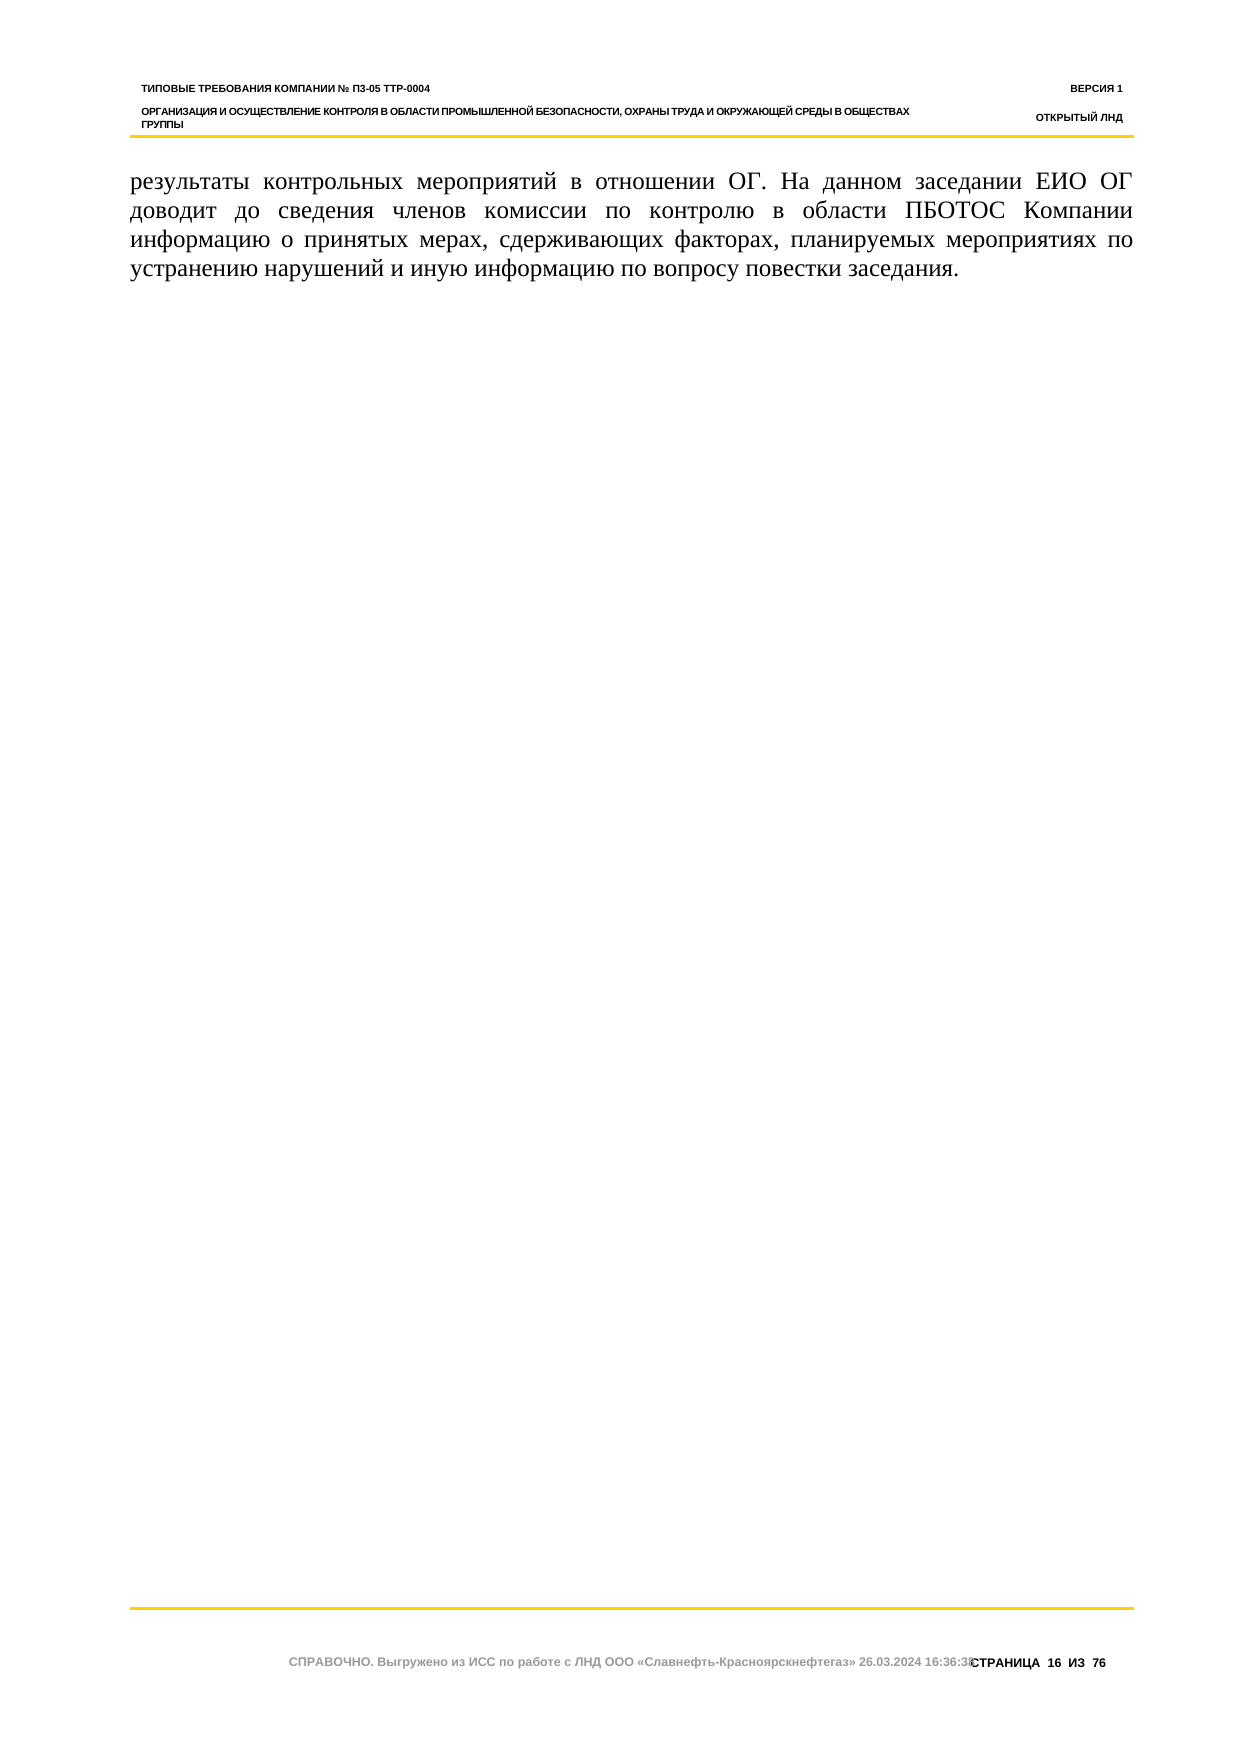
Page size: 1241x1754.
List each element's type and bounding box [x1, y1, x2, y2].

list [130, 166, 1134, 281]
